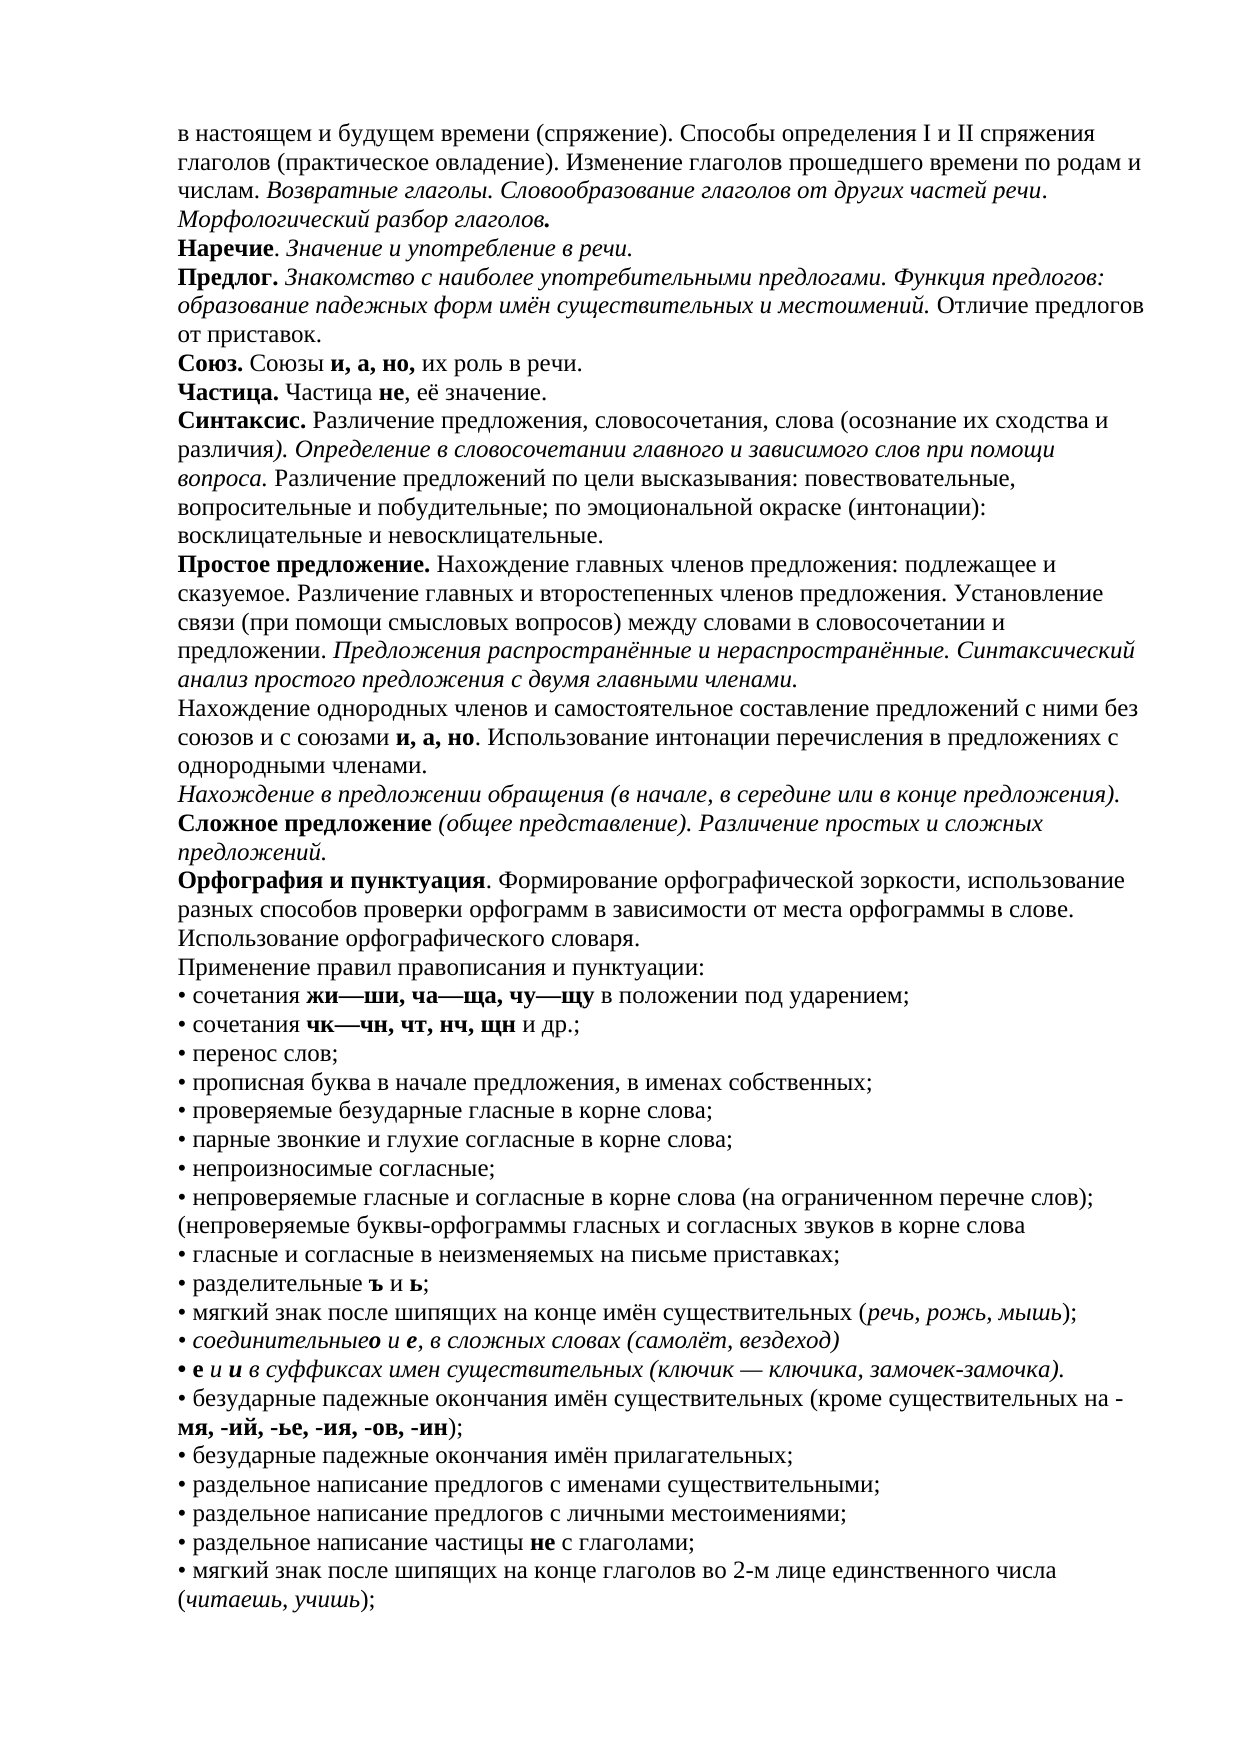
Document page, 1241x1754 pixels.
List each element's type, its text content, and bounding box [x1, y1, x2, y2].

text • раздельное написание частицы не с глаголами; [177, 1527, 1152, 1556]
text • соединительныео и е, в сложных словах (самолёт, вездеход) [177, 1326, 1152, 1354]
text Нахождение в предложении обращения (в начале, в середине или в конце предложения). [177, 779, 1152, 808]
text • е и и в суффиксах имен существительных (ключик — ключика, замочек-замочка). [177, 1354, 1152, 1383]
text Предлог. Знакомство с наиболее употребительными предлогами. Функция предлогов: образование падежных форм имён существительных и местоимений. Отличие предлогов от приставок. [177, 262, 1152, 348]
text Сложное предложение (общее представление). Различение простых и сложных предложений. [177, 808, 1152, 866]
text • прописная буква в начале предложения, в именах собственных; [177, 1067, 1152, 1096]
text • безударные падежные окончания имён существительных (кроме существительных на -мя, -ий, -ье, -ия, -ов, -ин); [177, 1383, 1152, 1441]
text • гласные и согласные в неизменяемых на письме приставках; [177, 1239, 1152, 1268]
text Простое предложение. Нахождение главных членов предложения: подлежащее и сказуемое. Различение главных и второстепенных членов предложения. Установление связи (при помощи смысловых вопросов) между словами в словосочетании и предложении. Предложения распространённые и нераспространённые. Синтаксический анализ простого предложения с двумя главными членами. [177, 549, 1152, 693]
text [177, 118, 1152, 233]
text • проверяемые безударные гласные в корне слова; [177, 1096, 1152, 1124]
text Орфография и пунктуация. Формирование орфографической зоркости, использование разных способов проверки орфограмм в зависимости от места орфограммы в слове. Использование орфографического словаря. [177, 866, 1152, 952]
text • перенос слов; [177, 1038, 1152, 1067]
text Применение правил правописания и пунктуации: [177, 952, 1152, 981]
text • сочетания жи—ши, ча—ща, чу—щу в положении под ударением; [177, 981, 1152, 1009]
text • раздельное написание предлогов с личными местоимениями; [177, 1498, 1152, 1527]
text • непроизносимые согласные; [177, 1153, 1152, 1182]
text • парные звонкие и глухие согласные в корне слова; [177, 1124, 1152, 1153]
text • сочетания чк—чн, чт, нч, щн и др.; [177, 1009, 1152, 1038]
text • мягкий знак после шипящих на конце глаголов во 2-м лице единственного числа (читаешь, учишь); [177, 1556, 1152, 1613]
text Союз. Союзы и, а, но, их роль в речи. [177, 348, 1152, 377]
text • мягкий знак после шипящих на конце имён существительных (речь, рожь, мышь); [177, 1297, 1152, 1326]
text • безударные падежные окончания имён прилагательных; [177, 1441, 1152, 1469]
text Нахождение однородных членов и самостоятельное составление предложений с ними без союзов и с союзами и, а, но. Использование интонации перечисления в предложениях с однородными членами. [177, 693, 1152, 779]
text • непроверяемые гласные и согласные в корне слова (на ограниченном перечне слов); (непроверяемые буквы-орфограммы гласных и согласных звуков в корне слова [177, 1182, 1152, 1239]
text Наречие. Значение и употребление в речи. [177, 233, 1152, 262]
text Синтаксис. Различение предложения, словосочетания, слова (осознание их сходства и различия). Определение в словосочетании главного и зависимого слов при помощи вопроса. Различение предложений по цели высказывания: повествовательные, вопросительные и побудительные; по эмоциональной окраске (интонации): восклицательные и невосклицательные. [177, 406, 1152, 549]
text Частица. Частица не, её значение. [177, 377, 1152, 406]
text • раздельное написание предлогов с именами существительными; [177, 1469, 1152, 1498]
text • разделительные ъ и ь; [177, 1268, 1152, 1297]
